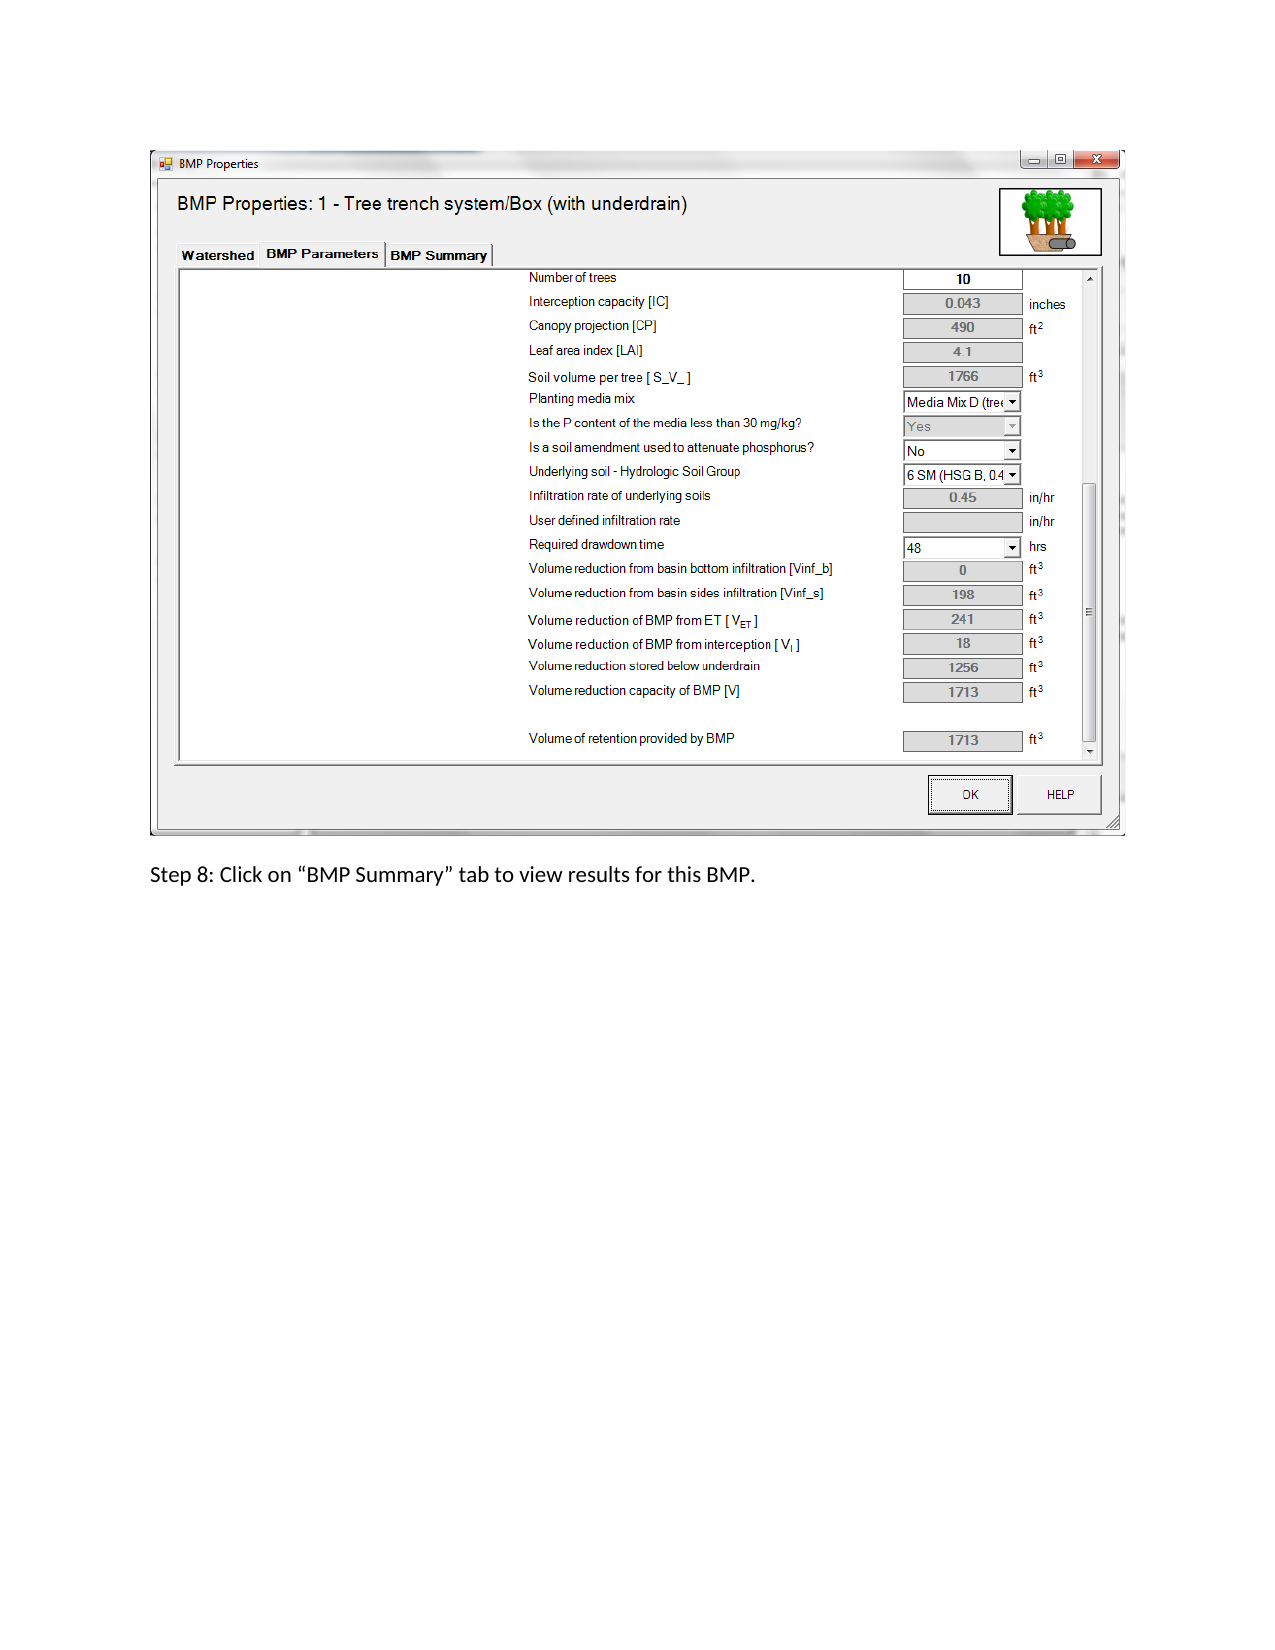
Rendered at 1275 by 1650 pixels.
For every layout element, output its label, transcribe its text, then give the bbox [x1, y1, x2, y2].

text Step 8: Click on “BMP Summary” tab to view results for this BMP. [150, 860, 1125, 888]
picture [150, 150, 1125, 836]
